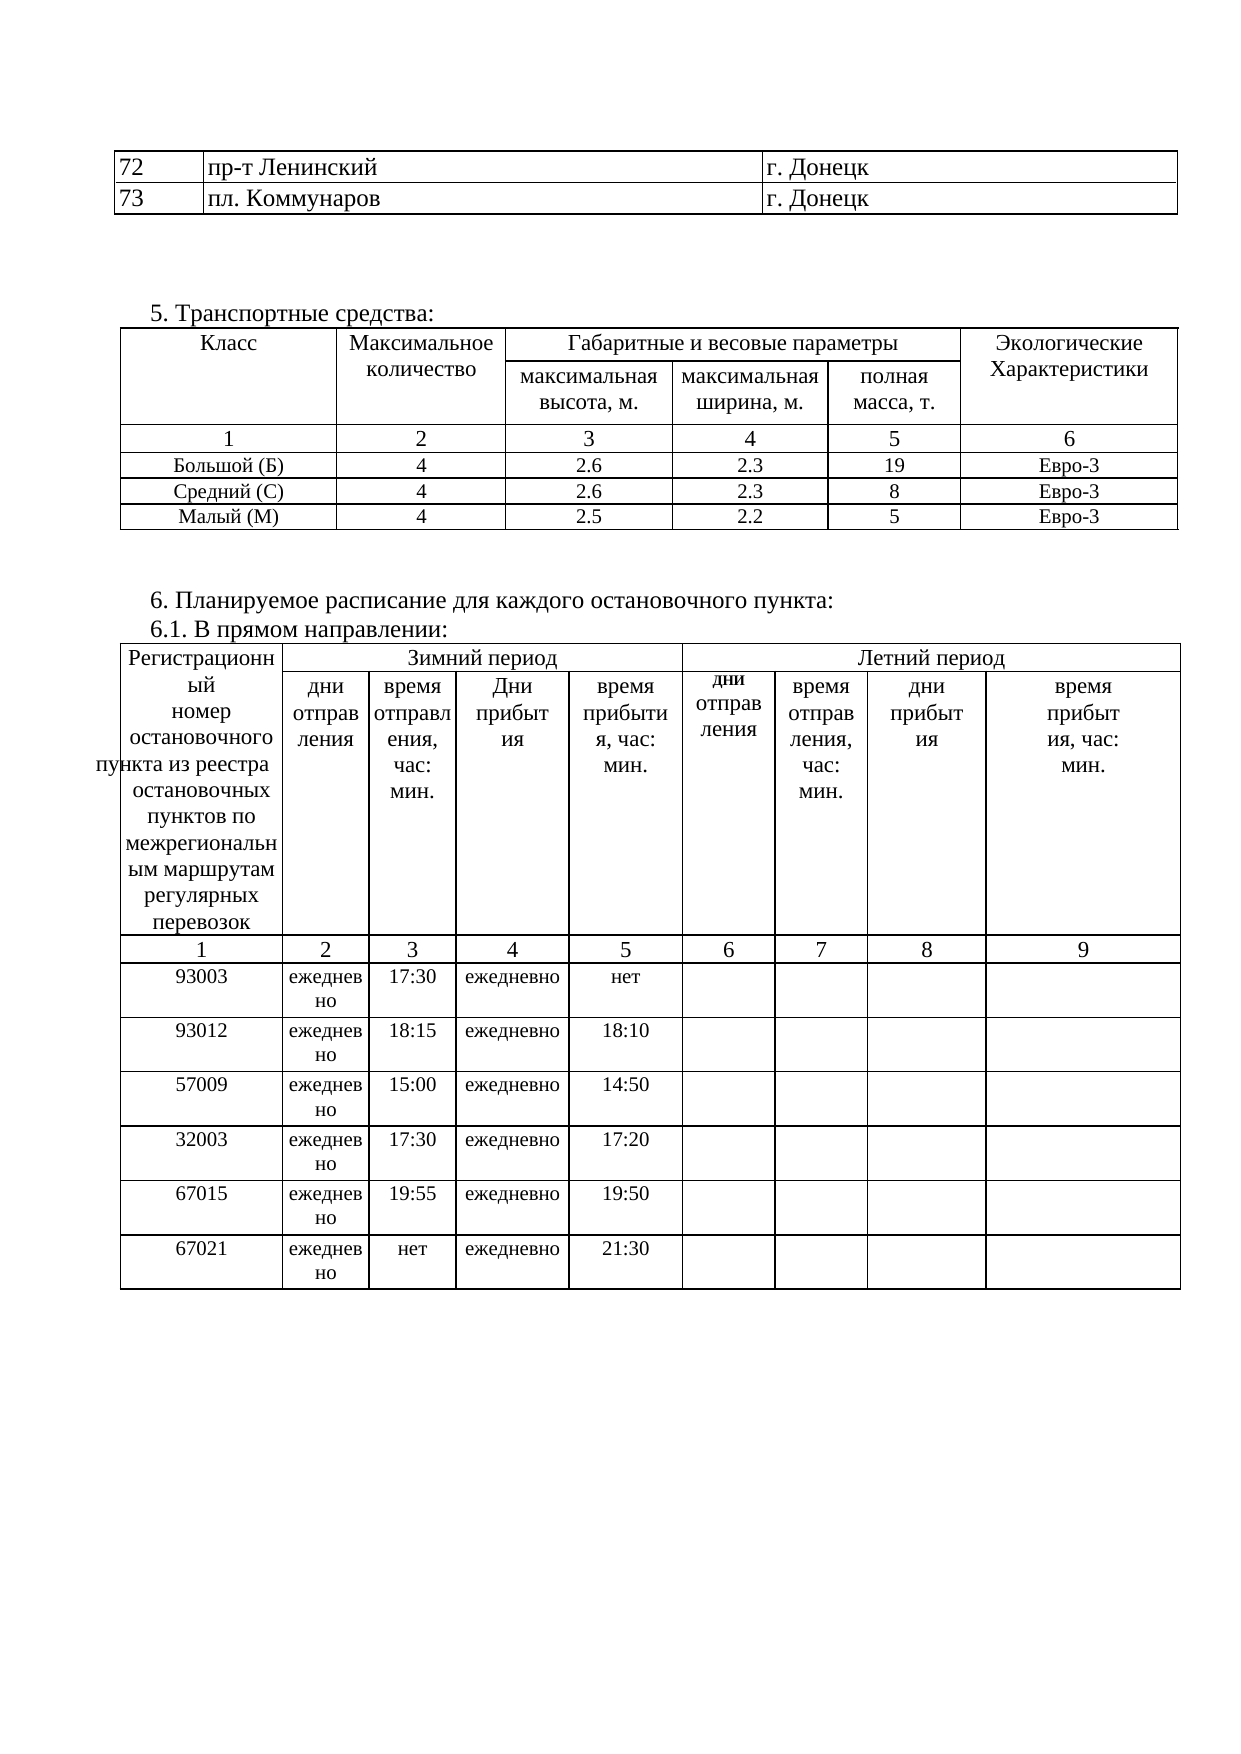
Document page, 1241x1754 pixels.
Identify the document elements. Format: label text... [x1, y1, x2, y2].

table_cell 18:15 [370, 1018, 455, 1071]
table_cell [683, 1236, 774, 1288]
table_cell [987, 1236, 1180, 1288]
table_cell [868, 1127, 985, 1179]
text 5. Транспортные средства: [150, 298, 1090, 327]
table_cell пр-т Ленинский [204, 152, 762, 181]
table_cell 8 [829, 479, 960, 503]
table_cell 5 [570, 936, 682, 962]
table_cell 17:20 [570, 1127, 682, 1179]
table_cell [868, 1181, 985, 1234]
table_cell максимальная высота, м. [506, 362, 672, 424]
table_cell [683, 1181, 774, 1234]
table_cell 93003 [121, 964, 282, 1016]
table_cell ежедневно [283, 1236, 368, 1288]
table_cell 5 [829, 505, 960, 528]
table_cell время прибыт ия, час: мин. [987, 672, 1180, 934]
table_header Летний период [683, 644, 1180, 671]
table_header Зимний период [283, 644, 682, 671]
table_cell г. Донецк [763, 152, 1177, 181]
table_cell [683, 1127, 774, 1179]
table_cell 2.6 [506, 453, 672, 477]
table_cell ежедневно [457, 1072, 568, 1125]
table_cell нет [570, 964, 682, 1016]
table_cell ежедневно [283, 1072, 368, 1125]
table_cell 6 [961, 425, 1177, 452]
table_cell г. Донецк [763, 181, 1177, 213]
table_cell 19:50 [570, 1181, 682, 1234]
table_cell ежедневно [283, 1018, 368, 1071]
table_cell 4 [457, 936, 568, 962]
table_header Максимальное количество [337, 329, 505, 424]
table_cell время отправл ения, час: мин. [370, 672, 455, 934]
table_cell [776, 964, 867, 1016]
table_cell 4 [673, 425, 827, 452]
table_cell 2.5 [506, 505, 672, 528]
table_cell 67015 [121, 1181, 282, 1234]
table_cell 9 [987, 936, 1180, 962]
table_cell [987, 1072, 1180, 1125]
table_cell 6 [683, 936, 774, 962]
table_cell [868, 1072, 985, 1125]
table_cell пл. Коммунаров [204, 183, 762, 213]
table_cell [776, 1127, 867, 1179]
table_cell ежедневно [457, 1018, 568, 1071]
table_cell [776, 1181, 867, 1234]
text 6.1. В прямом направлении: [150, 614, 1090, 643]
table_cell 2 [283, 936, 368, 962]
table_cell 19:55 [370, 1181, 455, 1234]
table_header Экологические Характеристики [961, 329, 1177, 424]
table_cell 2.3 [673, 453, 827, 477]
table_cell 4 [337, 505, 505, 528]
table_cell 72 [115, 152, 203, 181]
table_cell максимальная ширина, м. [673, 362, 827, 424]
table_cell Евро-3 [961, 453, 1177, 477]
table_cell 4 [337, 479, 505, 503]
table_cell [987, 1127, 1180, 1179]
table_cell полная масса, т. [829, 362, 960, 424]
table_cell 1 [121, 425, 336, 452]
table_cell 67021 [121, 1236, 282, 1288]
table_cell Средний (С) [121, 479, 336, 503]
table_cell 17:30 [370, 964, 455, 1016]
table_cell ежедневно [457, 1236, 568, 1288]
table_cell 3 [506, 425, 672, 452]
table_cell ежедневно [457, 964, 568, 1016]
table_cell 3 [370, 936, 455, 962]
table_cell [776, 1072, 867, 1125]
table_cell [868, 964, 985, 1016]
table_cell дни отправ ления [283, 672, 368, 934]
table_cell ДНИ отправ ления [683, 672, 774, 934]
table_cell время прибыти я, час: мин. [570, 672, 682, 934]
table_cell ежедневно [457, 1181, 568, 1234]
table_header Регистрационный номер остановочного пункта из реестра остановочных пунктов по межрегиональным маршрутам регулярных перевозок [121, 644, 282, 934]
table_cell нет [370, 1236, 455, 1288]
table_cell Евро-3 [961, 479, 1177, 503]
table_cell ежедневно [457, 1127, 568, 1179]
table_cell 2.3 [673, 479, 827, 503]
table_cell [683, 1018, 774, 1071]
table_cell [776, 1018, 867, 1071]
table_cell 7 [776, 936, 867, 962]
table_cell [987, 1181, 1180, 1234]
table_cell ежедневно [283, 1127, 368, 1179]
table_cell 19 [829, 453, 960, 477]
table_cell 1 [121, 936, 282, 962]
table_cell 14:50 [570, 1072, 682, 1125]
table_cell [987, 964, 1180, 1016]
table_cell Большой (Б) [121, 453, 336, 477]
table_cell 4 [337, 453, 505, 477]
table_cell Дни прибыт ия [457, 672, 568, 934]
table_cell дни прибыт ия [868, 672, 985, 934]
table_cell 21:30 [570, 1236, 682, 1288]
table_cell [683, 1072, 774, 1125]
table_cell Евро-3 [961, 505, 1177, 528]
table_cell 2.2 [673, 505, 827, 528]
table_cell [868, 1018, 985, 1071]
table_cell 18:10 [570, 1018, 682, 1071]
table_cell ежедневно [283, 964, 368, 1016]
table_cell 57009 [121, 1072, 282, 1125]
table_cell ежедневно [283, 1181, 368, 1234]
table_cell 73 [115, 183, 203, 213]
table_cell 32003 [121, 1127, 282, 1179]
table_header Класс [121, 329, 336, 424]
table_cell 93012 [121, 1018, 282, 1071]
table_cell [683, 964, 774, 1016]
table_cell Малый (М) [121, 505, 336, 528]
table_cell [987, 1018, 1180, 1071]
table_cell 15:00 [370, 1072, 455, 1125]
text 6. Планируемое расписание для каждого остановочного пункта: [150, 585, 1090, 614]
table_cell [868, 1236, 985, 1288]
table_cell [776, 1236, 867, 1288]
table_cell 5 [829, 425, 960, 452]
table_cell 8 [868, 936, 985, 962]
table_cell 17:30 [370, 1127, 455, 1179]
table_header Габаритные и весовые параметры [506, 329, 960, 360]
table_cell 2 [337, 425, 505, 452]
table_cell 2.6 [506, 479, 672, 503]
table_cell время отправ ления, час: мин. [776, 672, 867, 934]
